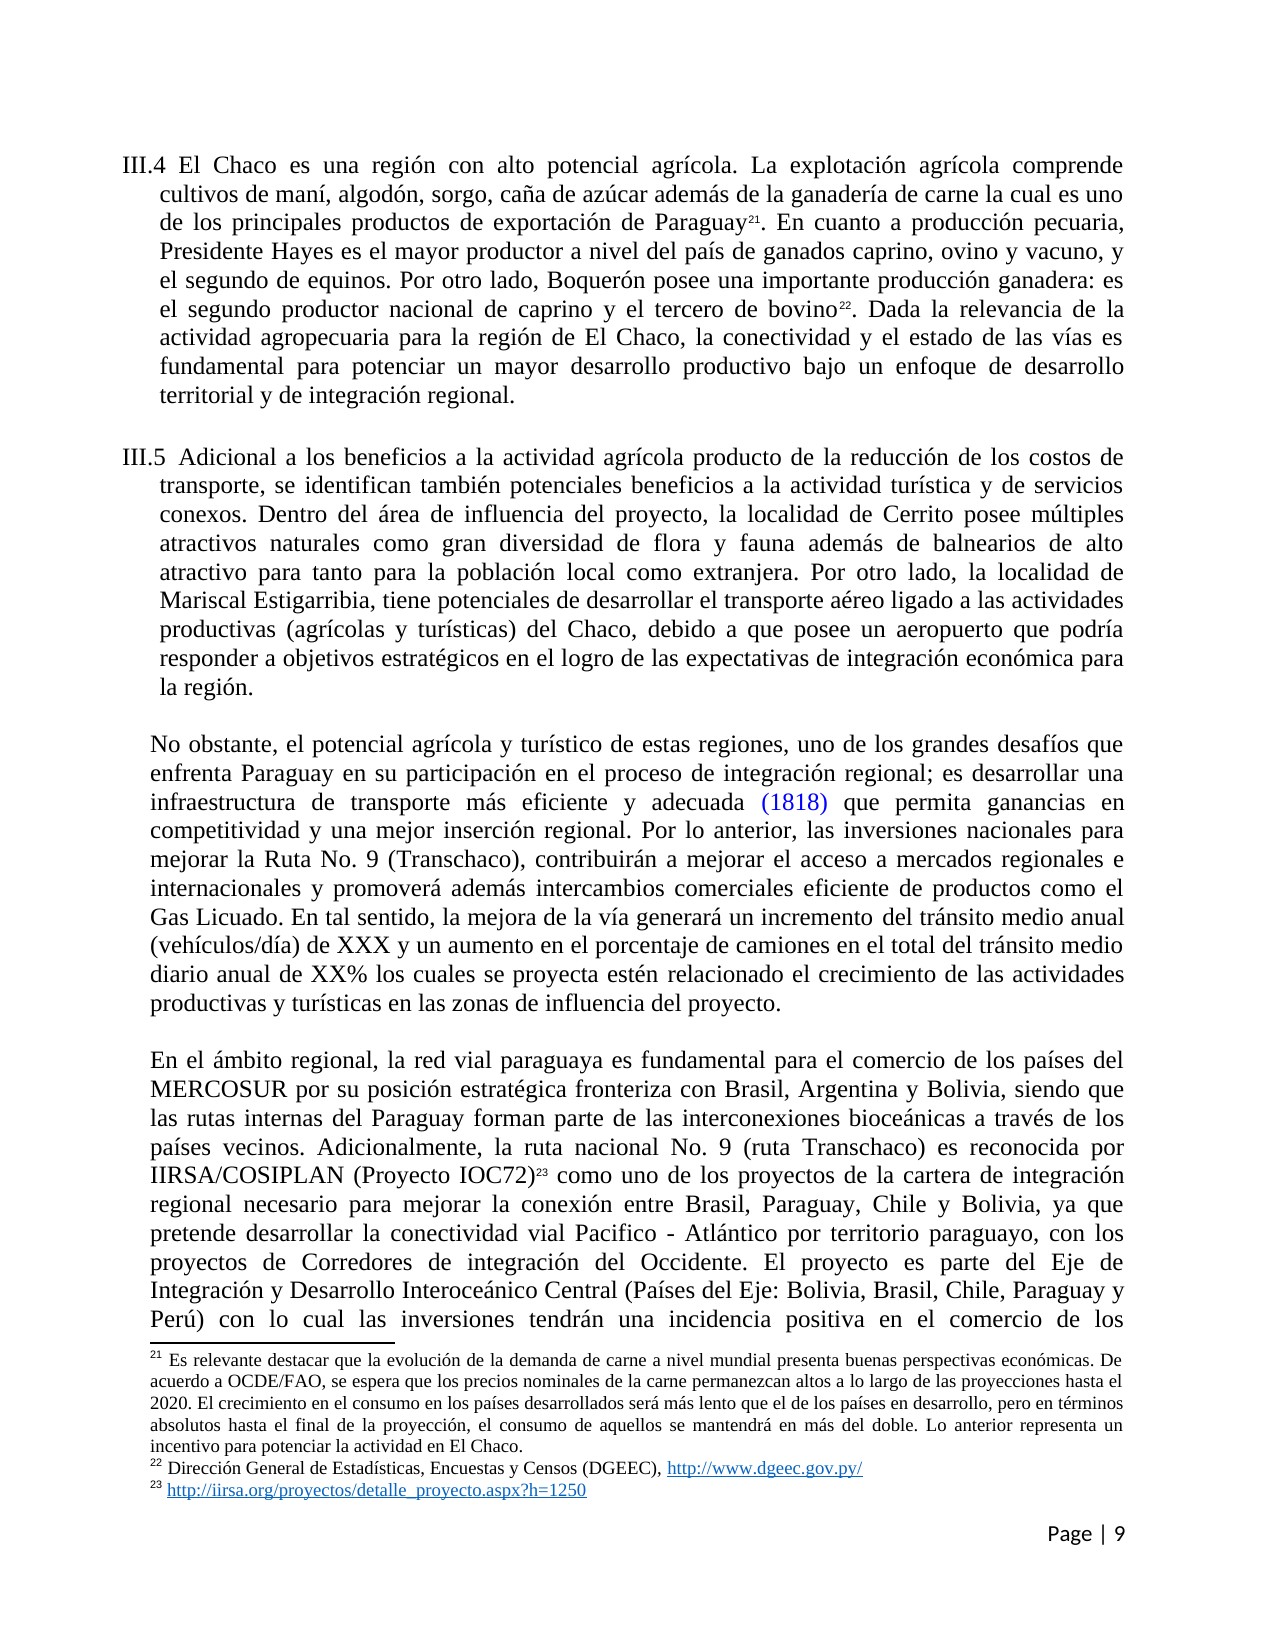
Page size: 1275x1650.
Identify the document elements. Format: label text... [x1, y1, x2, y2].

list El Chaco es una región con alto potencial agrícola. La explotación agrícola comprende cultivos de maní, algodón, sorgo, caña de azúcar además de la ganadería de carne la cual es uno de los principales productos de exportación de Paraguay. En cuanto a producción pecuaria, Presidente Hayes es el mayor productor a nivel del país de ganados caprino, ovino y vacuno, y el segundo de equinos. Por otro lado, Boquerón posee una importante producción ganadera: es el segundo productor nacional de caprino y el tercero de bovino. Dada la relevancia de la actividad agropecuaria para la región de El Chaco, la conectividad y el estado de las vías es fundamental para potenciar un mayor desarrollo productivo bajo un enfoque de desarrollo territorial y de integración regional. [122, 150, 1125, 409]
list Adicional a los beneficios a la actividad agrícola producto de la reducción de los costos de transporte, se identifican también potenciales beneficios a la actividad turística y de servicios conexos. Dentro del área de influencia del proyecto, la localidad de Cerrito posee múltiples atractivos naturales como gran diversidad de flora y fauna además de balnearios de alto atractivo para tanto para la población local como extranjera. Por otro lado, la localidad de Mariscal Estigarribia, tiene potenciales de desarrollar el transporte aéreo ligado a las actividades productivas (agrícolas y turísticas) del Chaco, debido a que posee un aeropuerto que podría responder a objetivos estratégicos en el logro de las expectativas de integración económica para la región. [122, 442, 1125, 701]
text No obstante, el potencial agrícola y turístico de estas regiones, uno de los grandes desafíos que enfrenta Paraguay en su participación en el proceso de integración regional; es desarrollar una infraestructura de transporte más eficiente y adecuada (1818) que permita ganancias en competitividad y una mejor inserción regional. Por lo anterior, las inversiones nacionales para mejorar la Ruta No. 9 (Transchaco), contribuirán a mejorar el acceso a mercados regionales e internacionales y promoverá además intercambios comerciales eficiente de productos como el Gas Licuado. En tal sentido, la mejora de la vía generará un incremento del tránsito medio anual (vehículos/día) de XXX y un aumento en el porcentaje de camiones en el total del tránsito medio diario anual de XX% los cuales se proyecta estén relacionado el crecimiento de las actividades productivas y turísticas en las zonas de influencia del proyecto. [150, 729, 1125, 1017]
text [150, 1046, 1125, 1333]
